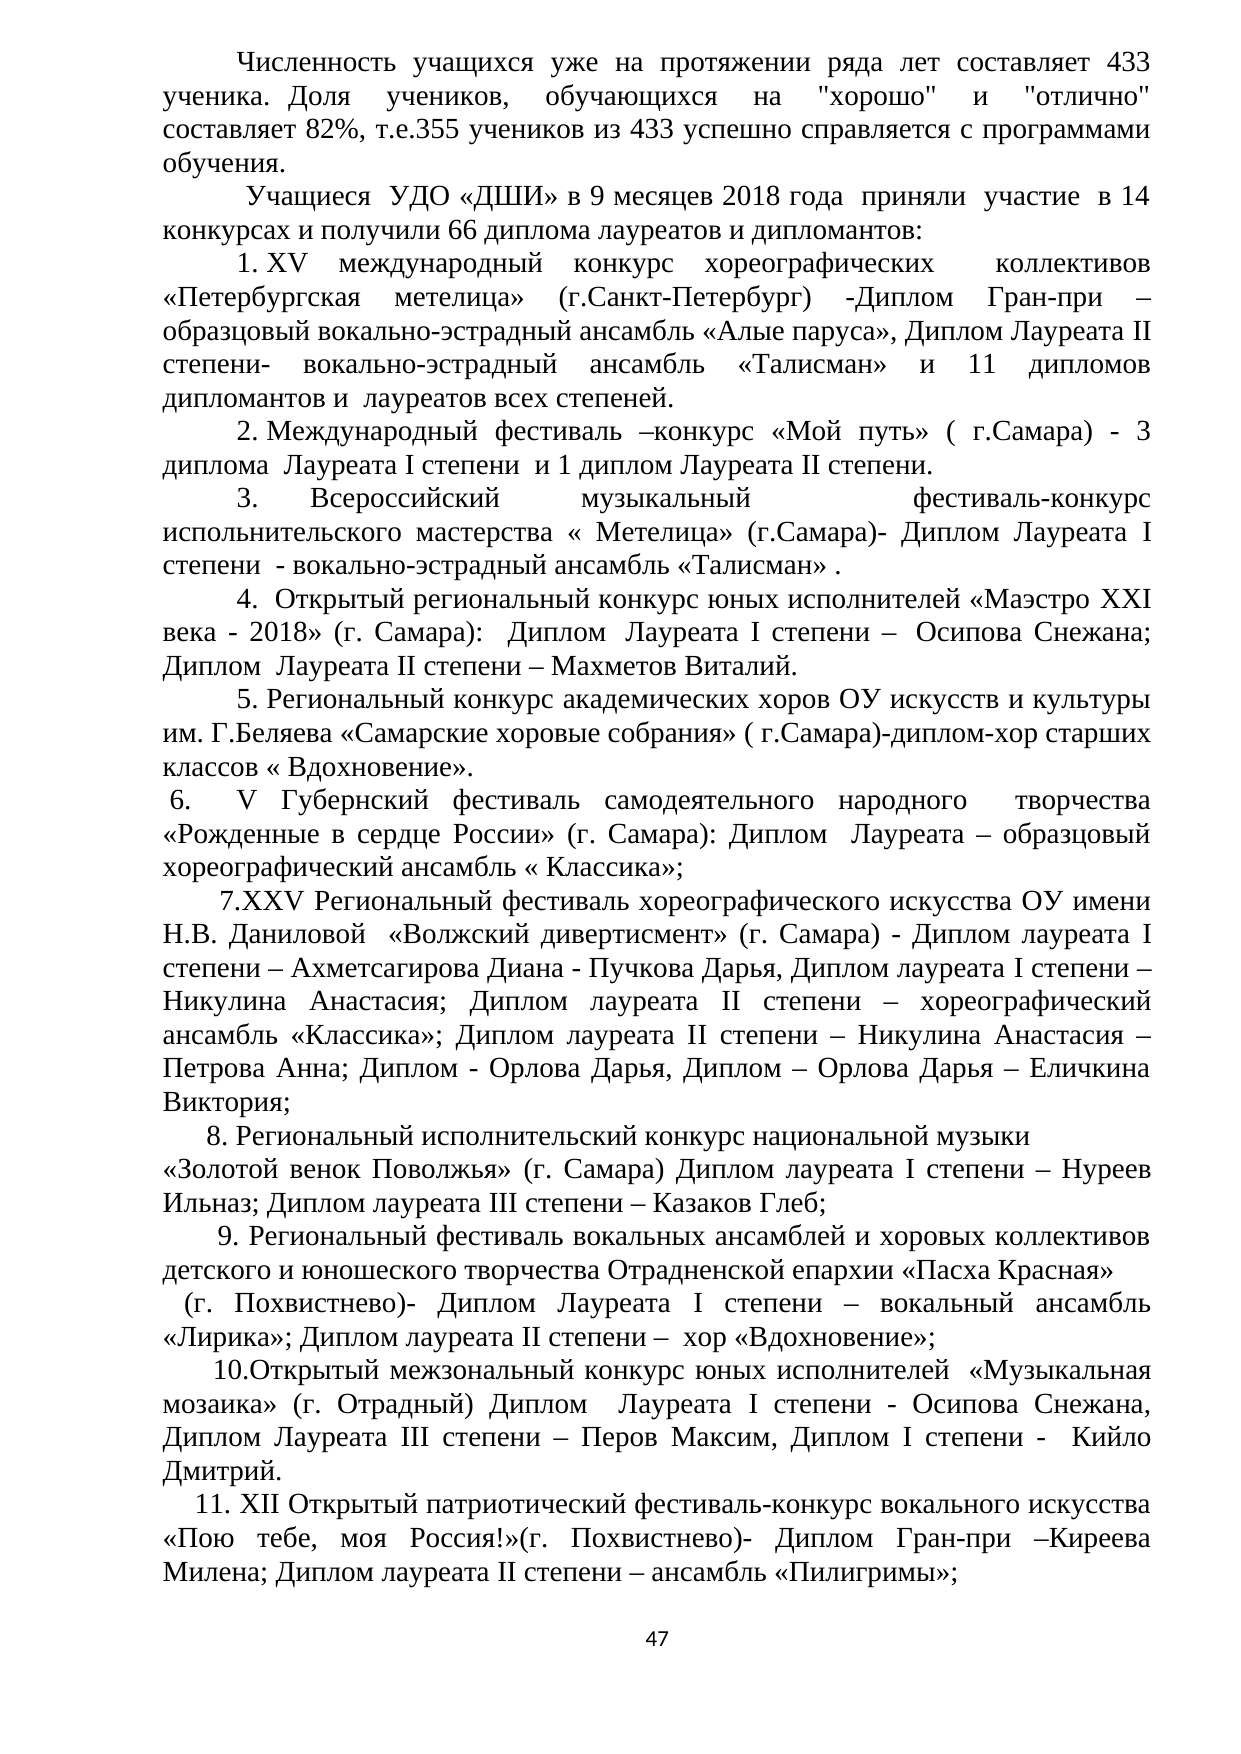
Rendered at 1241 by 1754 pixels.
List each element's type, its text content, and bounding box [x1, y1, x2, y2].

text 8. Региональный исполнительский конкурс национальной музыки [162, 1118, 1152, 1151]
text Численность учащихся уже на протяжении ряда лет составляет 433 ученика. Доля учеников, обучающихся на "хорошо" и "отлично" составляет 82%, т.е.355 учеников из 433 успешно справляется с программами обучения. [162, 44, 1152, 178]
text Учащиеся УДО «ДШИ» в 9 месяцев 2018 года приняли участие в 14 конкурсах и получили 66 диплома лауреатов и дипломантов: [162, 178, 1152, 246]
list V Губернский фестиваль самодеятельного народного творчества «Рожденные в сердце России» (г. Самара): Диплом Лауреата – образцовый хореографический ансамбль « Классика»; [162, 782, 1152, 883]
list Региональный конкурс академических хоров ОУ искусств и культуры им. Г.Беляева «Самарские хоровые собрания» ( г.Самара)-диплом-хор старших классов « Вдохновение». [162, 682, 1152, 782]
list Международный фестиваль –конкурс «Мой путь» ( г.Самара) - 3 диплома Лауреата I степени и 1 диплом Лауреата II степени. [162, 413, 1152, 480]
text 11. XII Открытый патриотический фестиваль-конкурс вокального искусства «Пою тебе, моя Россия!»(г. Похвистнево)- Диплом Гран-при –Киреева Милена; Диплом лауреата II степени – ансамбль «Пилигримы»; [162, 1487, 1152, 1587]
text 9. Региональный фестиваль вокальных ансамблей и хоровых коллективов детского и юношеского творчества Отрадненской епархии «Пасха Красная» [162, 1218, 1152, 1285]
text (г. Похвистнево)- Диплом Лауреата I степени – вокальный ансамбль «Лирика»; Диплом лауреата II степени – хор «Вдохновение»; [162, 1285, 1152, 1352]
list Всероссийский музыкальный фестиваль-конкурс испольнительского мастерства « Метелица» (г.Самара)- Диплом Лауреата I степени - вокально-эстрадный ансамбль «Талисман» . [162, 480, 1152, 581]
list Открытый региональный конкурс юных исполнителей «Маэстро XXI века - 2018» (г. Самара): Диплом Лауреата I степени – Осипова Снежана; Диплом Лауреата II степени – Махметов Виталий. [162, 581, 1152, 682]
list XV международный конкурс хореографических коллективов «Петербургская метелица» (г.Санкт-Петербург) -Диплом Гран-при –образцовый вокально-эстрадный ансамбль «Алые паруса», Диплом Лауреата II степени- вокально-эстрадный ансамбль «Талисман» и 11 дипломов дипломантов и лауреатов всех степеней. [162, 246, 1152, 413]
text «Золотой венок Поволжья» (г. Самара) Диплом лауреата I степени – Нуреев Ильназ; Диплом лауреата III степени – Казаков Глеб; [162, 1151, 1152, 1218]
text 7.XXV Региональный фестиваль хореографического искусства ОУ имени Н.В. Даниловой «Волжский дивертисмент» (г. Самара) - Диплом лауреата I степени – Ахметсагирова Диана - Пучкова Дарья, Диплом лауреата I степени – Никулина Анастасия; Диплом лауреата II степени – хореографический ансамбль «Классика»; Диплом лауреата II степени – Никулина Анастасия – Петрова Анна; Диплом - Орлова Дарья, Диплом – Орлова Дарья – Еличкина Виктория; [162, 883, 1152, 1118]
text 10.Открытый межзональный конкурс юных исполнителей «Музыкальная мозаика» (г. Отрадный) Диплом Лауреата I степени - Осипова Снежана, Диплом Лауреата III степени – Перов Максим, Диплом I степени - Кийло Дмитрий. [162, 1352, 1152, 1487]
